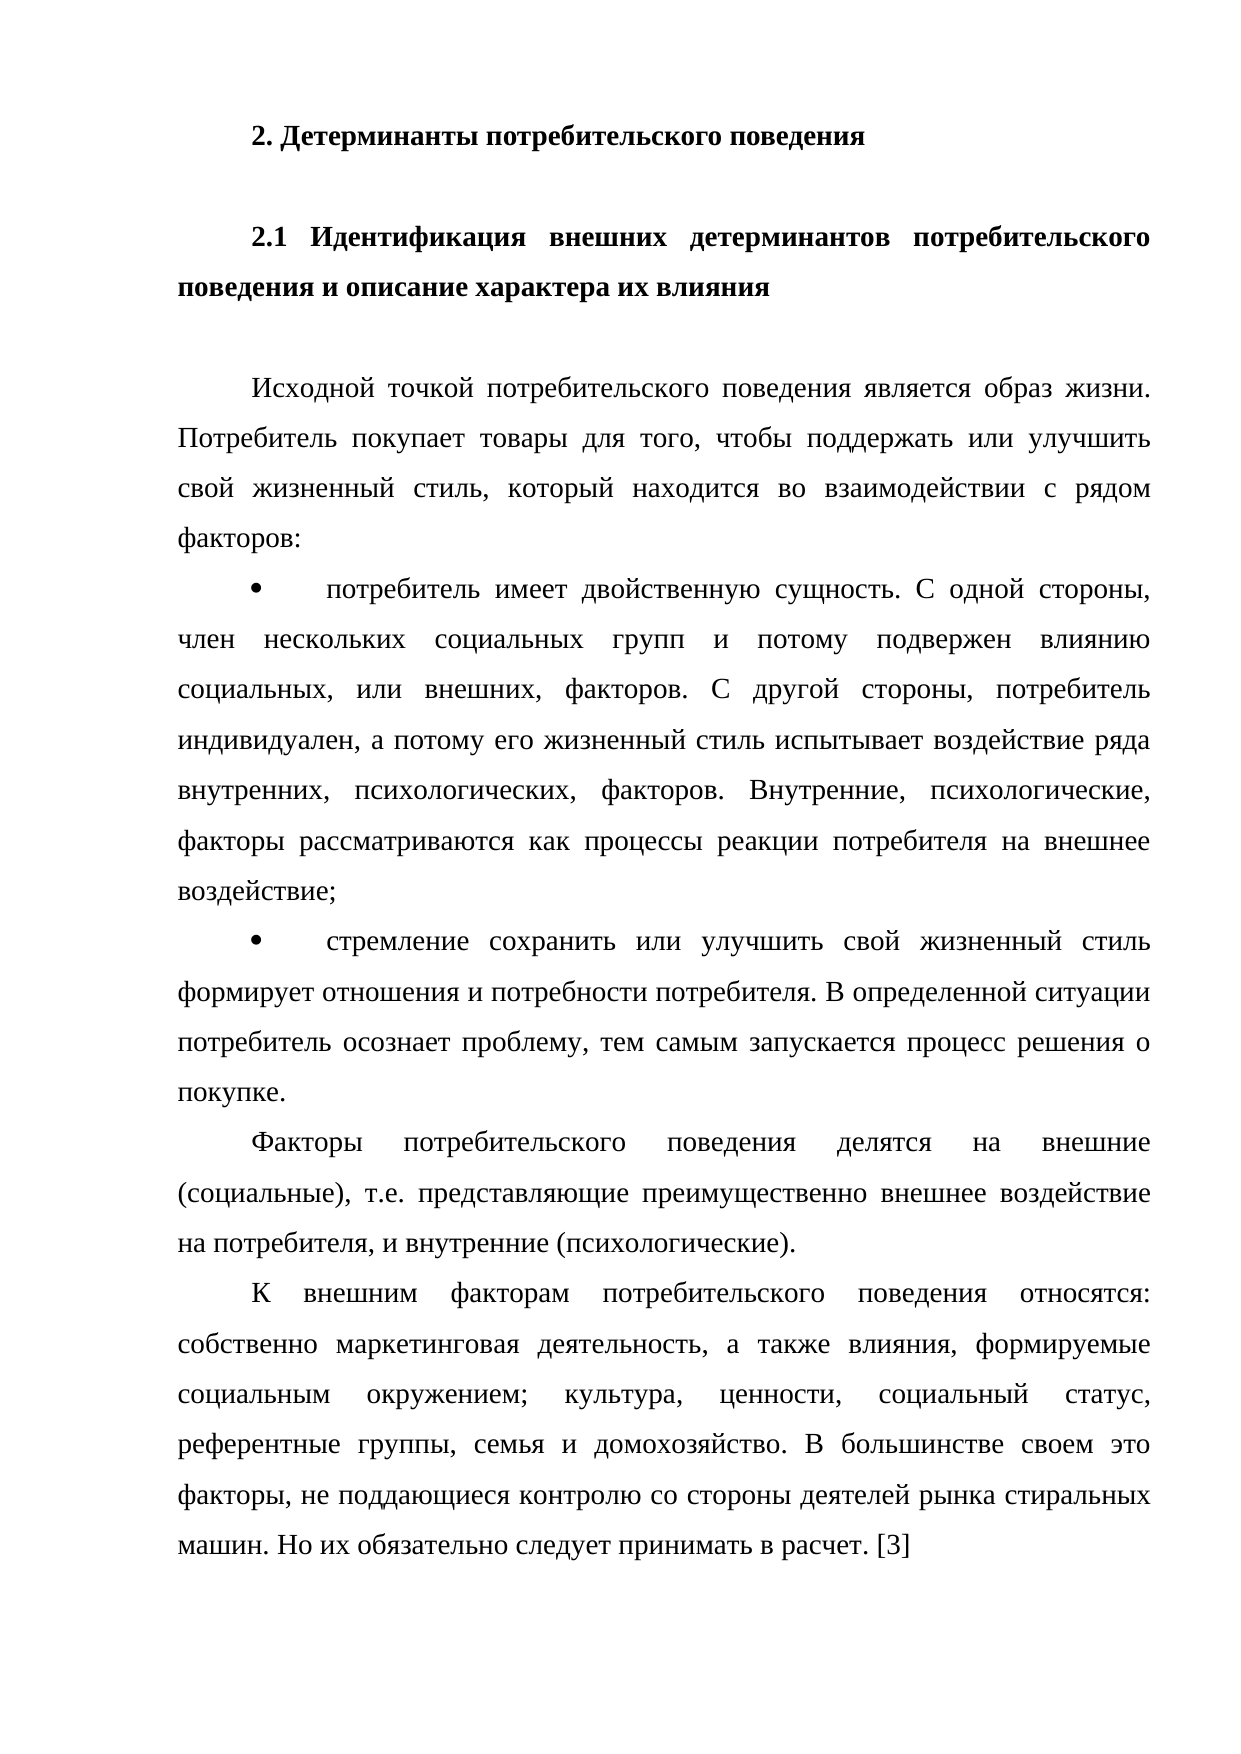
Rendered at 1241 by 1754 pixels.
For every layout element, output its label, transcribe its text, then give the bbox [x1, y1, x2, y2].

subtitle 2.1 Идентификация внешних детерминантов потребительского поведения и описание характера их влияния [177, 219, 1152, 303]
subtitle 2. Детерминанты потребительского поведения [177, 118, 1152, 152]
text Исходной точкой потребительского поведения является образ жизни. Потребитель покупает товары для того, чтобы поддержать или улучшить свой жизненный стиль, который находится во взаимодействии с рядом факторов: [177, 370, 1152, 554]
text Факторы потребительского поведения делятся на внешние (социальные), т.е. представляющие преимущественно внешнее воздействие на потребителя, и внутренние (психологические). [177, 1124, 1152, 1259]
text К внешним факторам потребительского поведения относятся: собственно маркетинговая деятельность, а также влияния, формируемые социальным окружением; культура, ценности, социальный статус, референтные группы, семья и домохозяйство. В большинстве своем это факторы, не поддающиеся контролю со стороны деятелей рынка стиральных машин. Но их обязательно следует принимать в расчет. [3] [177, 1276, 1152, 1561]
list стремление сохранить или улучшить свой жизненный стиль формирует отношения и потребности потребителя. В определенной ситуации потребитель осознает проблему, тем самым запускается процесс решения о покупке. [177, 923, 1152, 1108]
list потребитель имеет двойственную сущность. С одной стороны, член нескольких социальных групп и потому подвержен влиянию социальных, или внешних, факторов. С другой стороны, потребитель индивидуален, а потому его жизненный стиль испытывает воздействие ряда внутренних, психологических, факторов. Внутренние, психологические, факторы рассматриваются как процессы реакции потребителя на внешнее воздействие; [177, 571, 1152, 906]
